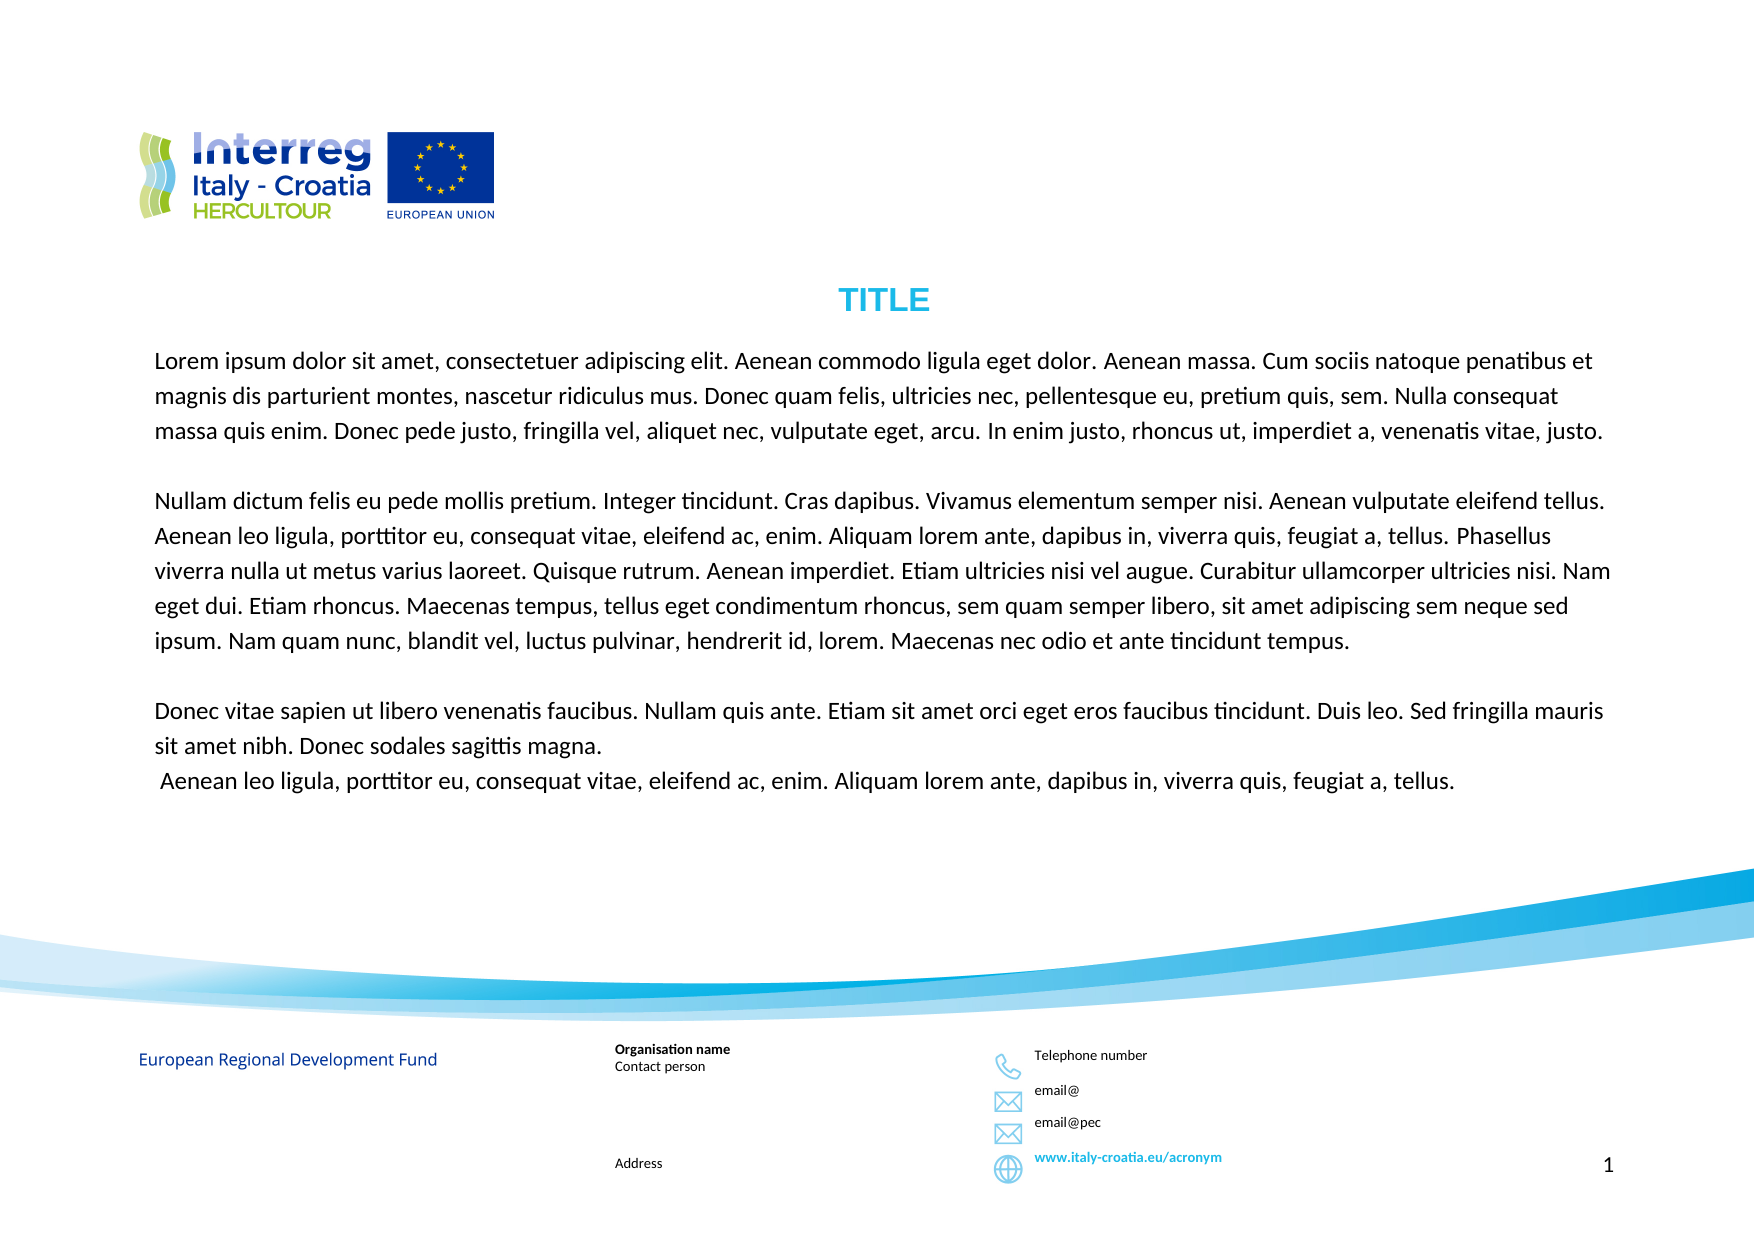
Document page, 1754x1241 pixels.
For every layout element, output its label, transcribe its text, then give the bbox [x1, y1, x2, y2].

text Lorem ipsum dolor sit amet, consectetuer adipiscing elit. Aenean commodo ligula eget dolor. Aenean massa. Cum sociis natoque penatibus et magnis dis parturient montes, nascetur ridiculus mus. Donec quam felis, ultricies nec, pellentesque eu, pretium quis, sem. Nulla consequat massa quis enim. Donec pede justo, fringilla vel, aliquet nec, vulputate eget, arcu. In enim justo, rhoncus ut, imperdiet a, venenatis vitae, justo. Nullam dictum felis eu pede mollis pretium. Integer tincidunt. Cras dapibus. Vivamus elementum semper nisi. Aenean vulputate eleifend tellus. Aenean leo ligula, porttitor eu, consequat vitae, eleifend ac, enim. Aliquam lorem ante, dapibus in, viverra quis, feugiat a, tellus. Phasellus viverra nulla ut metus varius laoreet. Quisque rutrum. Aenean imperdiet. Etiam ultricies nisi vel augue. Curabitur ullamcorper ultricies nisi. Nam eget dui. Etiam rhoncus. Maecenas tempus, tellus eget condimentum rhoncus, sem quam semper libero, sit amet adipiscing sem neque sed ipsum. Nam quam nunc, blandit vel, luctus pulvinar, hendrerit id, lorem. Maecenas nec odio et ante tincidunt tempus. Donec vitae sapien ut libero venenatis faucibus. Nullam quis ante. Etiam sit amet orci eget eros faucibus tincidunt. Duis leo. Sed fringilla mauris sit amet nibh. Donec sodales sagittis magna. Aenean leo ligula, porttitor eu, consequat vitae, eleifend ac, enim. Aliquam lorem ante, dapibus in, viverra quis, feugiat a, tellus. [154, 345, 1614, 796]
text TITLE [154, 280, 1614, 318]
picture [0, 0, 1754, 1240]
